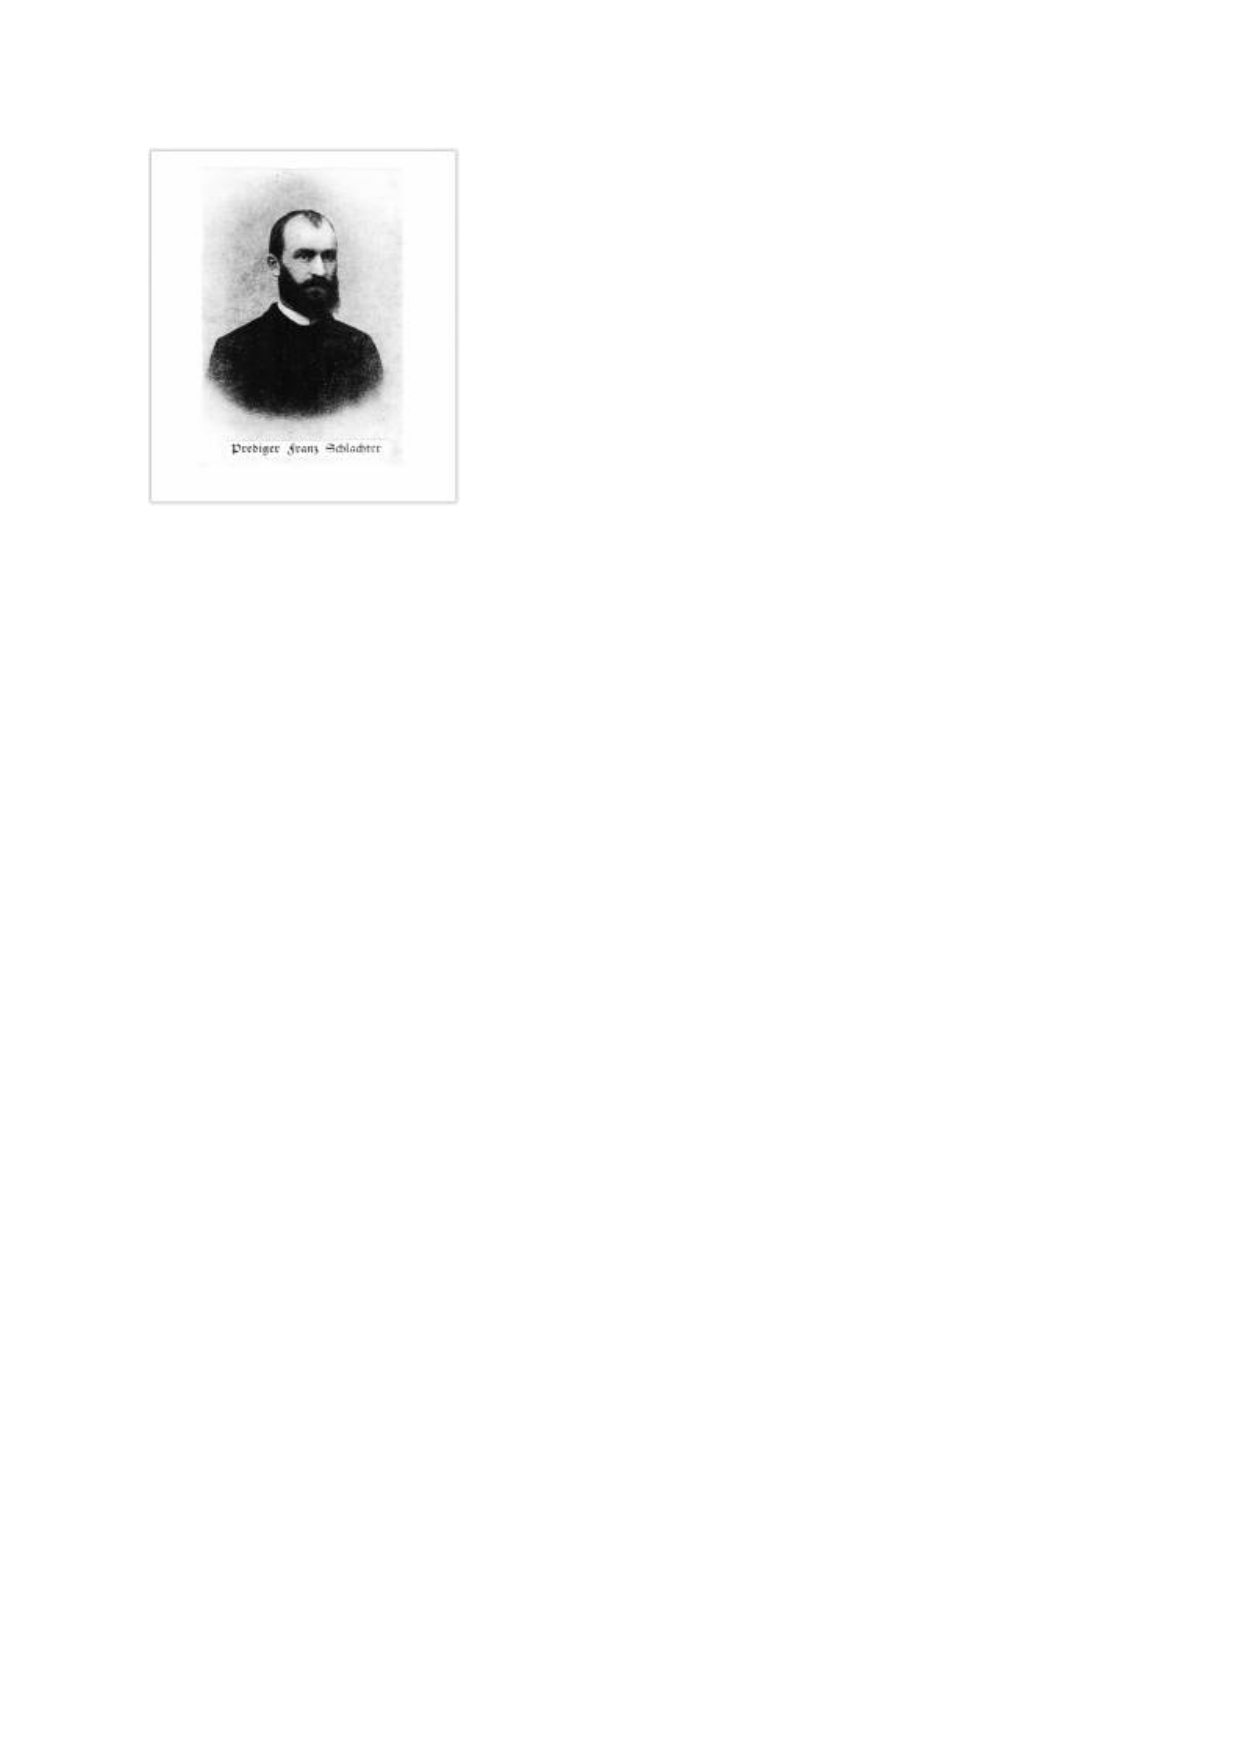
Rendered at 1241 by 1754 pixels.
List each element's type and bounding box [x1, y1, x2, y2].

picture [147, 147, 460, 506]
